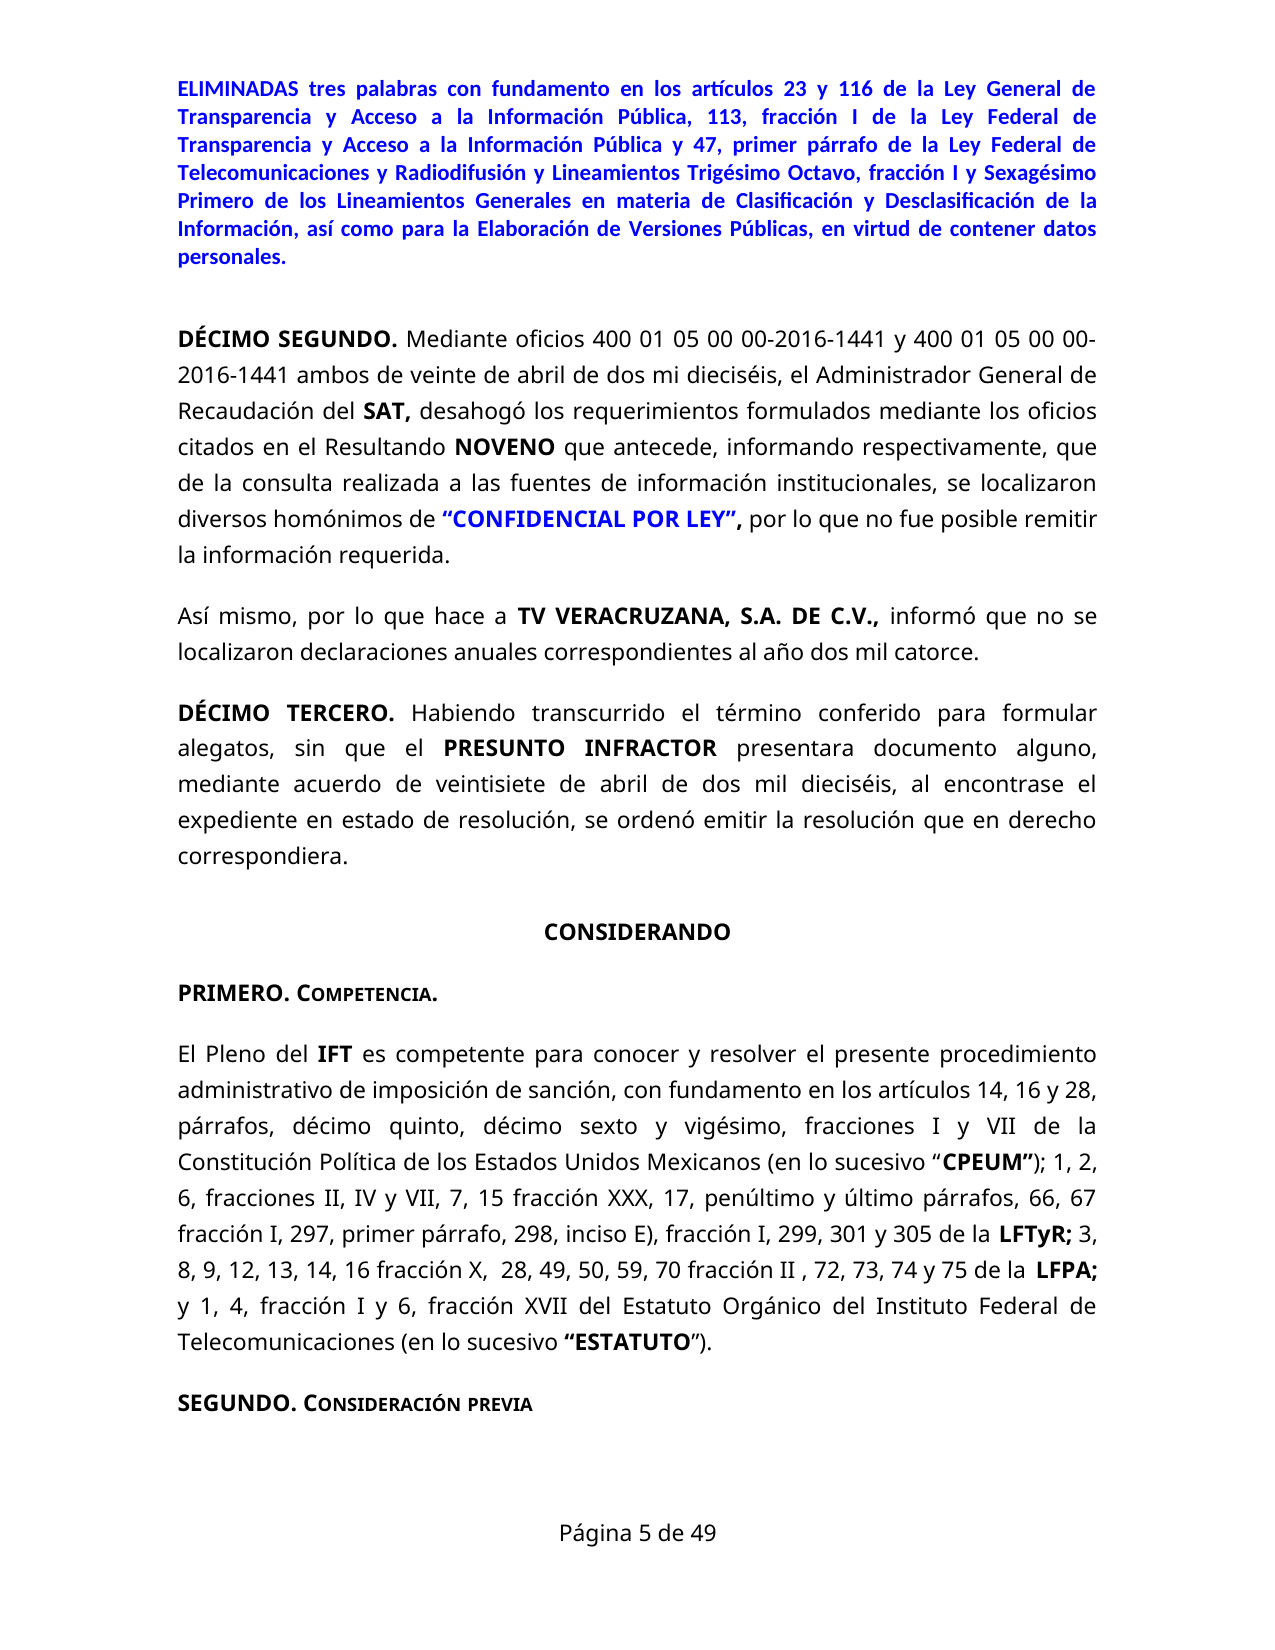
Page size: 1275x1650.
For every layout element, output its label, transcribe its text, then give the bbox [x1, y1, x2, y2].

text El Pleno del IFT es competente para conocer y resolver el presente procedimiento administrativo de imposición de sanción, con fundamento en los artículos 14, 16 y 28, párrafos, décimo quinto, décimo sexto y vigésimo, fracciones I y VII de la Constitución Política de los Estados Unidos Mexicanos (en lo sucesivo “CPEUM”); 1, 2, 6, fracciones II, IV y VII, 7, 15 fracción XXX, 17, penúltimo y último párrafos, 66, 67 fracción I, 297, primer párrafo, 298, inciso E), fracción I, 299, 301 y 305 de la LFTyR; 3, 8, 9, 12, 13, 14, 16 fracción X, 28, 49, 50, 59, 70 fracción II , 72, 73, 74 y 75 de la LFPA; y 1, 4, fracción I y 6, fracción XVII del Estatuto Orgánico del Instituto Federal de Telecomunicaciones (en lo sucesivo “ESTATUTO”). [177, 1038, 1098, 1357]
text Así mismo, por lo que hace a TV VERACRUZANA, S.A. DE C.V., informó que no se localizaron declaraciones anuales correspondientes al año dos mil catorce. [177, 599, 1098, 667]
text PRIMERO. Competencia. [177, 977, 1098, 1008]
text SEGUNDO. Consideración previa [177, 1387, 1098, 1418]
text DÉCIMO SEGUNDO. Mediante oficios 400 01 05 00 00-2016-1441 y 400 01 05 00 00-2016-1441 ambos de veinte de abril de dos mi dieciséis, el Administrador General de Recaudación del SAT, desahogó los requerimientos formulados mediante los oficios citados en el Resultando NOVENO que antecede, informando respectivamente, que de la consulta realizada a las fuentes de información institucionales, se localizaron diversos homónimos de “CONFIDENCIAL POR LEY”, por lo que no fue posible remitir la información requerida. [177, 323, 1098, 570]
subtitle CONSIDERANDO [177, 916, 1098, 947]
text DÉCIMO TERCERO. Habiendo transcurrido el término conferido para formular alegatos, sin que el PRESUNTO INFRACTOR presentara documento alguno, mediante acuerdo de veintisiete de abril de dos mil dieciséis, al encontrase el expediente en estado de resolución, se ordenó emitir la resolución que en derecho correspondiera. [177, 696, 1098, 871]
